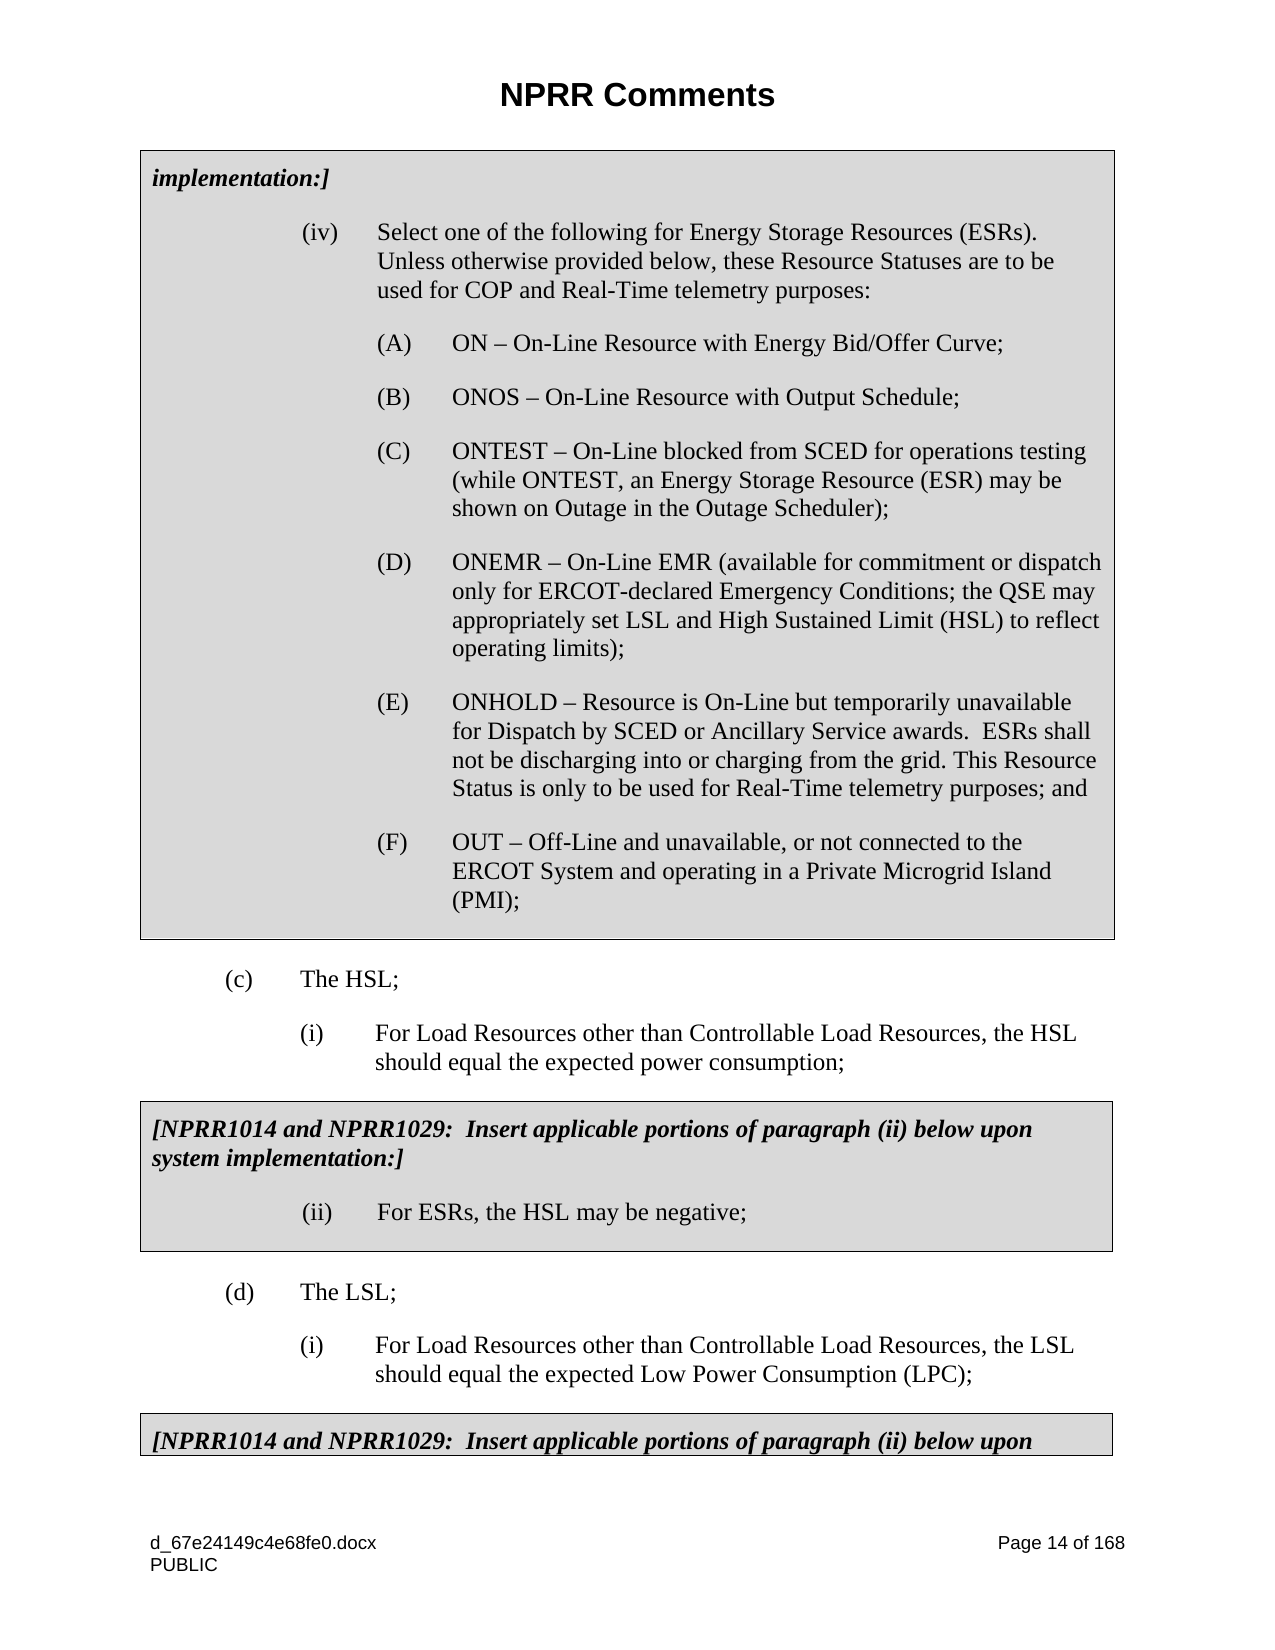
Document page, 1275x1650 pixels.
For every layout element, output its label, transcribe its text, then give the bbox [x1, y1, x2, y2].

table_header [141, 1414, 1112, 1455]
text (d) The LSL; [225, 1277, 1125, 1305]
text (i) For Load Resources other than Controllable Load Resources, the HSL should equal the expected power consumption; [300, 1018, 1125, 1076]
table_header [141, 151, 1114, 938]
text (i) For Load Resources other than Controllable Load Resources, the LSL should equal the expected Low Power Consumption (LPC); [300, 1330, 1125, 1388]
text (c) The HSL; [225, 964, 1125, 993]
table_header [NPRR1014 and NPRR1029: Insert applicable portions of paragraph (ii) below upon system implementation:] (ii) For ESRs, the HSL may be negative; [141, 1102, 1112, 1251]
